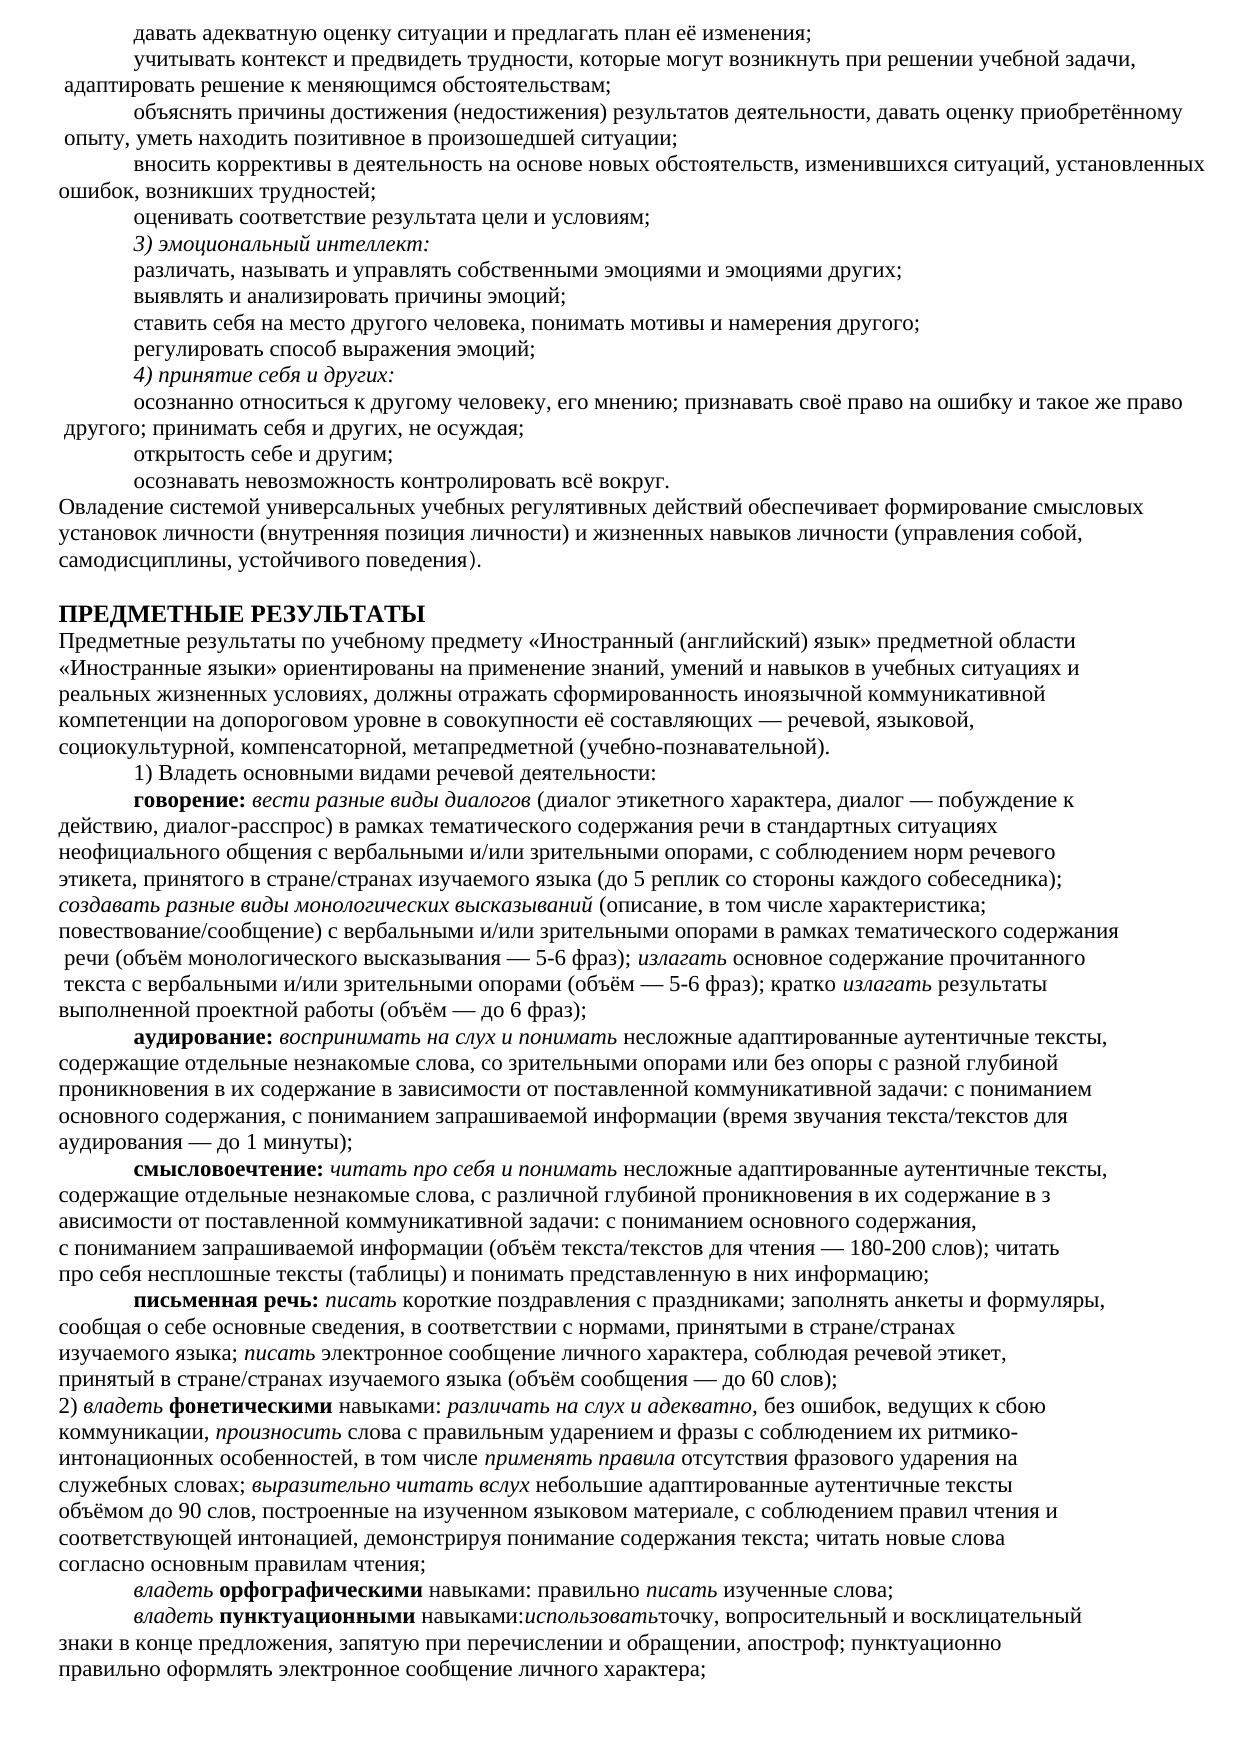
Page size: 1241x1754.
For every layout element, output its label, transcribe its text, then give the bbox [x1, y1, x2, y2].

text аудирования — до 1 минуты); смысловоечтение: читать про себя и понимать несложные адаптированные аутентичные тексты, [58, 1128, 1234, 1181]
text ошибок, возникших трудностей; оценивать соответствие результата цели и условиям; 3) эмоциональный интеллект: [58, 177, 1234, 256]
text объёмом до 90 слов, построенные на изученном языковом материале, с соблюдением правил чтения и [58, 1497, 1234, 1523]
text социокультурной, компенсаторной, метапредметной (учебно-познавательной). [58, 733, 1234, 759]
text речи (объём монологического высказывания — 5-6 фраз); излагать основное содержание прочитанного [58, 944, 1234, 970]
text Овладение системой универсальных учебных регулятивных действий обеспечивает формирование смысловых [58, 493, 1234, 519]
text про себя несплошные тексты (таблицы) и понимать представленную в них информацию; письменная речь: писать короткие поздравления с праздниками; заполнять анкеты и формуляры, [58, 1260, 1234, 1313]
text содержащие отдельные незнакомые слова, со зрительными опорами или без опоры с разной глубиной [58, 1049, 1234, 1076]
text адаптировать решение к меняющимся обстоятельствам; объяснять причины достижения (недостижения) результатов деятельности, давать оценку приобретённому [58, 71, 1234, 124]
text установок личности (внутренняя позиция личности) и жизненных навыков личности (управления собой, [58, 519, 1234, 546]
text знаки в конце предложения, запятую при перечислении и обращении, апостроф; пунктуационно [58, 1629, 1234, 1655]
text этикета, принятого в стране/странах изучаемого языка (до 5 реплик со стороны каждого собеседника); [58, 865, 1234, 891]
text служебных словах; выразительно читать вслух небольшие адаптированные аутентичные тексты [58, 1471, 1234, 1497]
text правильно оформлять электронное сообщение личного характера; [58, 1655, 1234, 1682]
text другого; принимать себя и других, не осуждая; открытость себе и другим; осознавать невозможность контролировать всё вокруг. [58, 414, 1234, 493]
text реальных жизненных условиях, должны отражать сформированность иноязычной коммуникативной [58, 680, 1234, 707]
text Предметные результаты по учебному предмету «Иностранный (английский) язык» предметной области [58, 627, 1234, 654]
text неофициального общения с вербальными и/или зрительными опорами, с соблюдением норм речевого [58, 838, 1234, 865]
text коммуникации, произносить слова с правильным ударением и фразы с соблюдением их ритмико- [58, 1418, 1234, 1444]
text принятый в стране/странах изучаемого языка (объём сообщения — до 60 слов); [58, 1365, 1234, 1392]
text интонационных особенностей, в том числе применять правила отсутствия фразового ударения на [58, 1444, 1234, 1471]
text «Иностранные языки» ориентированы на применение знаний, умений и навыков в учебных ситуациях и [58, 654, 1234, 680]
text действию, диалог-расспрос) в рамках тематического содержания речи в стандартных ситуациях [58, 812, 1234, 838]
text повествование/сообщение) с вербальными и/или зрительными опорами в рамках тематического содержания [58, 917, 1234, 944]
text проникновения в их содержание в зависимости от поставленной коммуникативной задачи: с пониманием [58, 1076, 1234, 1102]
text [58, 19, 1234, 71]
text компетенции на допороговом уровне в совокупности её составляющих — речевой, языковой, [58, 707, 1234, 733]
text основного содержания, с пониманием запрашиваемой информации (время звучания текста/текстов для [58, 1102, 1234, 1128]
text содержащие отдельные незнакомые слова, с различной глубиной проникновения в их содержание в з [58, 1181, 1234, 1207]
text с пониманием запрашиваемой информации (объём текста/текстов для чтения — 180-200 слов); читать [58, 1234, 1234, 1260]
text создавать разные виды монологических высказываний (описание, в том числе характеристика; [58, 891, 1234, 917]
text выполненной проектной работы (объём — до 6 фраз); аудирование: воспринимать на слух и понимать несложные адаптированные аутентичные тексты, [58, 996, 1234, 1049]
text 1) Владеть основными видами речевой деятельности: говорение: вести разные виды диалогов (диалог этикетного характера, диалог — побуждение к [58, 759, 1234, 812]
text различать, называть и управлять собственными эмоциями и эмоциями других; выявлять и анализировать причины эмоций; ставить себя на место другого человека, понимать мотивы и намерения другого; регулировать способ выражения эмоций; 4) принятие себя и других: осознанно относиться к другому человеку, его мнению; признавать своё право на ошибку и такое же право [58, 256, 1234, 414]
text ПРЕДМЕТНЫЕ РЕЗУЛЬТАТЫ [58, 600, 1234, 627]
text самодисциплины, устойчивого поведения). [58, 546, 1234, 573]
text 2) владеть фонетическими навыками: различать на слух и адекватно, без ошибок, ведущих к сбою [58, 1392, 1234, 1418]
text соответствующей интонацией, демонстрируя понимание содержания текста; читать новые слова [58, 1523, 1234, 1550]
text ависимости от поставленной коммуникативной задачи: с пониманием основного содержания, [58, 1207, 1234, 1234]
text текста с вербальными и/или зрительными опорами (объём — 5-6 фраз); кратко излагать результаты [58, 970, 1234, 996]
text опыту, уметь находить позитивное в произошедшей ситуации; вносить коррективы в деятельность на основе новых обстоятельств, изменившихся ситуаций, установленных [58, 124, 1234, 177]
text согласно основным правилам чтения; владеть орфографическими навыками: правильно писать изученные слова; владеть пунктуационными навыками:использоватьточку, вопросительный и восклицательный [58, 1550, 1234, 1629]
text сообщая о себе основные сведения, в соответствии с нормами, принятыми в стране/странах изучаемого языка; писать электронное сообщение личного характера, соблюдая речевой этикет, [58, 1313, 1234, 1365]
